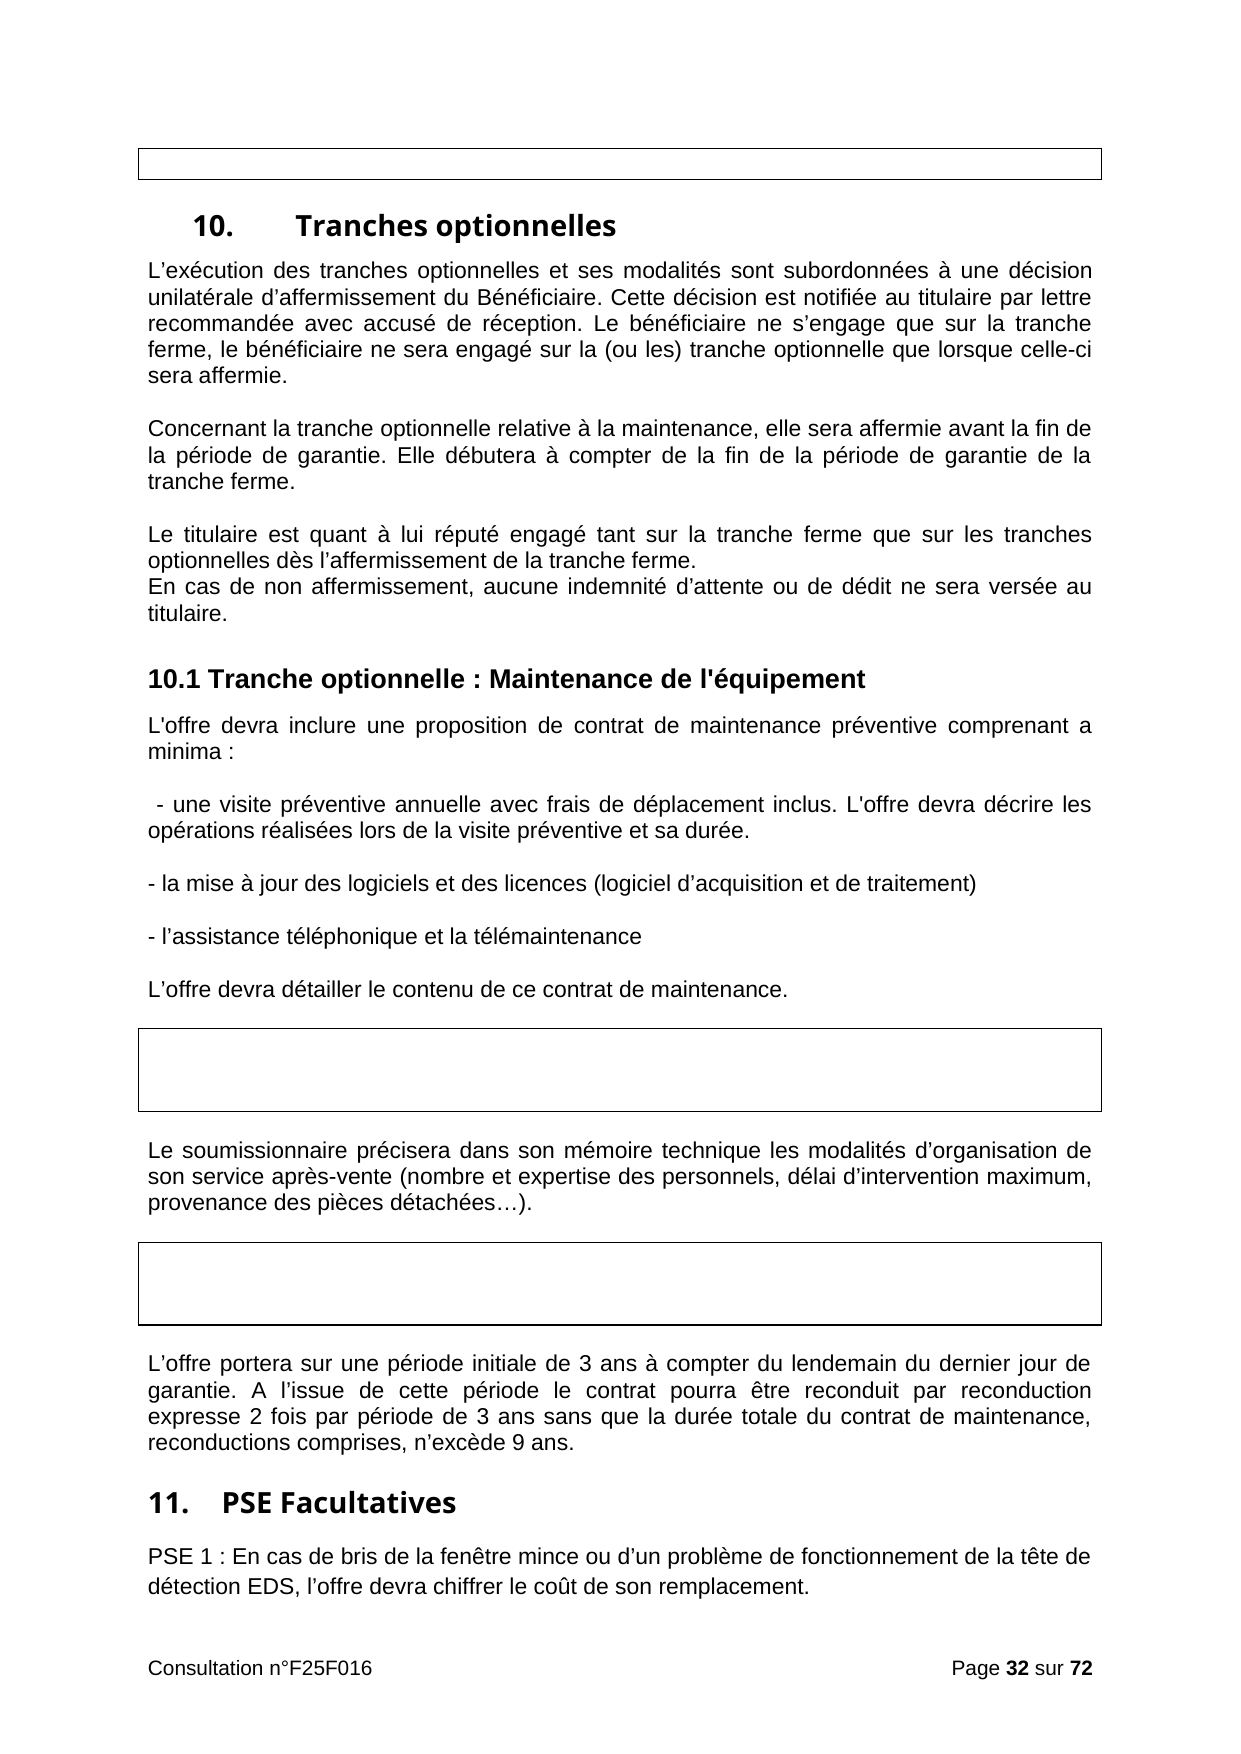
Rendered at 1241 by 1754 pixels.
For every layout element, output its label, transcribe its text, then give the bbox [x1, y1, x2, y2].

text - la mise à jour des logiciels et des licences (logiciel d’acquisition et de traitement) [148, 870, 1093, 896]
text L’offre devra détailler le contenu de ce contrat de maintenance. [148, 976, 1093, 1002]
subtitle Tranches optionnelles [192, 205, 1093, 244]
text PSE 1 : En cas de bris de la fenêtre mince ou d’un problème de fonctionnement de la tête de détection EDS, l’offre devra chiffrer le coût de son remplacement. [148, 1543, 1093, 1599]
text L'offre devra inclure une proposition de contrat de maintenance préventive comprenant a minima : [148, 712, 1093, 765]
text L’offre portera sur une période initiale de 3 ans à compter du lendemain du dernier jour de garantie. A l’issue de cette période le contrat pourra être reconduit par reconduction expresse 2 fois par période de 3 ans sans que la durée totale du contrat de maintenance, reconductions comprises, n’excède 9 ans. [148, 1350, 1093, 1456]
text Le soumissionnaire précisera dans son mémoire technique les modalités d’organisation de son service après-vente (nombre et expertise des personnels, délai d’intervention maximum, provenance des pièces détachées…). [148, 1137, 1093, 1216]
text En cas de non affermissement, aucune indemnité d’attente ou de dédit ne sera versée au titulaire. [148, 573, 1093, 626]
text L’exécution des tranches optionnelles et ses modalités sont subordonnées à une décision unilatérale d’affermissement du Bénéficiaire. Cette décision est notifiée au titulaire par lettre recommandée avec accusé de réception. Le bénéficiaire ne s’engage que sur la tranche ferme, le bénéficiaire ne sera engagé sur la (ou les) tranche optionnelle que lorsque celle-ci sera affermie. [148, 257, 1093, 389]
text - l’assistance téléphonique et la télémaintenance [148, 923, 1093, 949]
text Le titulaire est quant à lui réputé engagé tant sur la tranche ferme que sur les tranches optionnelles dès l’affermissement de la tranche ferme. [148, 521, 1093, 573]
text Concernant la tranche optionnelle relative à la maintenance, elle sera affermie avant la fin de la période de garantie. Elle débutera à compter de la fin de la période de garantie de la tranche ferme. [148, 415, 1093, 494]
subtitle PSE Facultatives [148, 1482, 1093, 1522]
subtitle Tranche optionnelle : Maintenance de l'équipement [148, 663, 1093, 695]
text - une visite préventive annuelle avec frais de déplacement inclus. L'offre devra décrire les opérations réalisées lors de la visite préventive et sa durée. [148, 791, 1093, 844]
